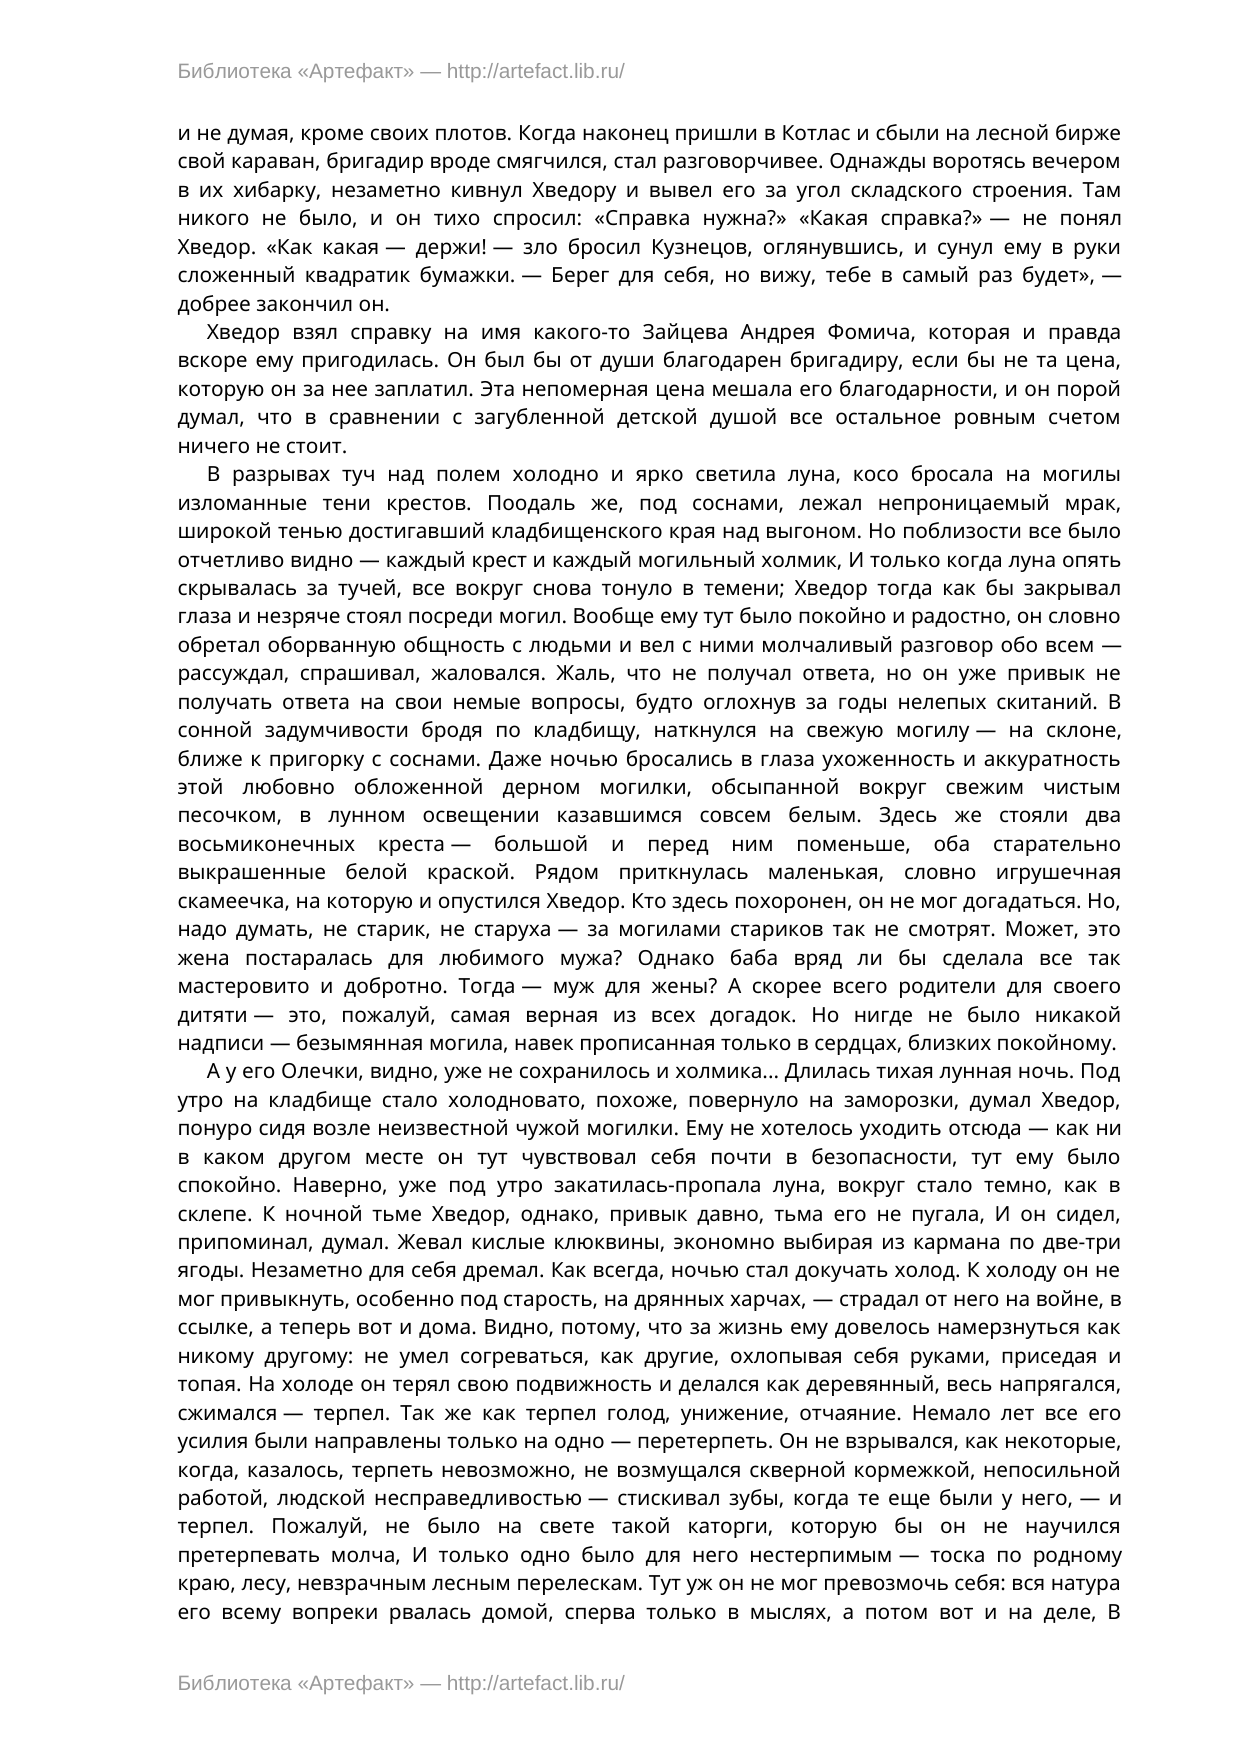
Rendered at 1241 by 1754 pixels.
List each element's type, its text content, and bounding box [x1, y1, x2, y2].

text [177, 118, 1122, 317]
text Хведор взял справку на имя какого-то Зайцева Андрея Фомича, которая и правда вскоре ему пригодилась. Он был бы от души благодарен бригадиру, если бы не та цена, которую он за нее заплатил. Эта непомерная цена мешала его благодарности, и он порой думал, что в сравнении с загубленной детской душой все остальное ровным счетом ничего не стоит. [177, 317, 1122, 459]
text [177, 1057, 1122, 1625]
text В разрывах туч над полем холодно и ярко светила луна, косо бросала на могилы изломанные тени крестов. Поодаль же, под соснами, лежал непроницаемый мрак, широкой тенью достигавший кладбищенского края над выгоном. Но поблизости все было отчетливо видно — каждый крест и каждый могильный холмик, И только когда луна опять скрывалась за тучей, все вокруг снова тонуло в темени; Хведор тогда как бы закрывал глаза и незряче стоял посреди могил. Вообще ему тут было покойно и радостно, он словно обретал оборванную общность с людьми и вел с ними молчаливый разговор обо всем — рассуждал, спрашивал, жаловался. Жаль, что не получал ответа, но он уже привык не получать ответа на свои немые вопросы, будто оглохнув за годы нелепых скитаний. В сонной задумчивости бродя по кладбищу, наткнулся на свежую могилу — на склоне, ближе к пригорку с соснами. Даже ночью бросались в глаза ухоженность и аккуратность этой любовно обложенной дерном могилки, обсыпанной вокруг свежим чистым песочком, в лунном освещении казавшимся совсем белым. Здесь же стояли два восьмиконечных креста — большой и перед ним поменьше, оба старательно выкрашенные белой краской. Рядом приткнулась маленькая, словно игрушечная скамеечка, на которую и опустился Хведор. Кто здесь похоронен, он не мог догадаться. Но, надо думать, не старик, не старуха — за могилами стариков так не смотрят. Может, это жена постаралась для любимого мужа? Однако баба вряд ли бы сделала все так мастеровито и добротно. Тогда — муж для жены? А скорее всего родители для своего дитяти — это, пожалуй, самая верная из всех догадок. Но нигде не было никакой надписи — безымянная могила, навек прописанная только в сердцах, близких покойному. [177, 459, 1122, 1057]
